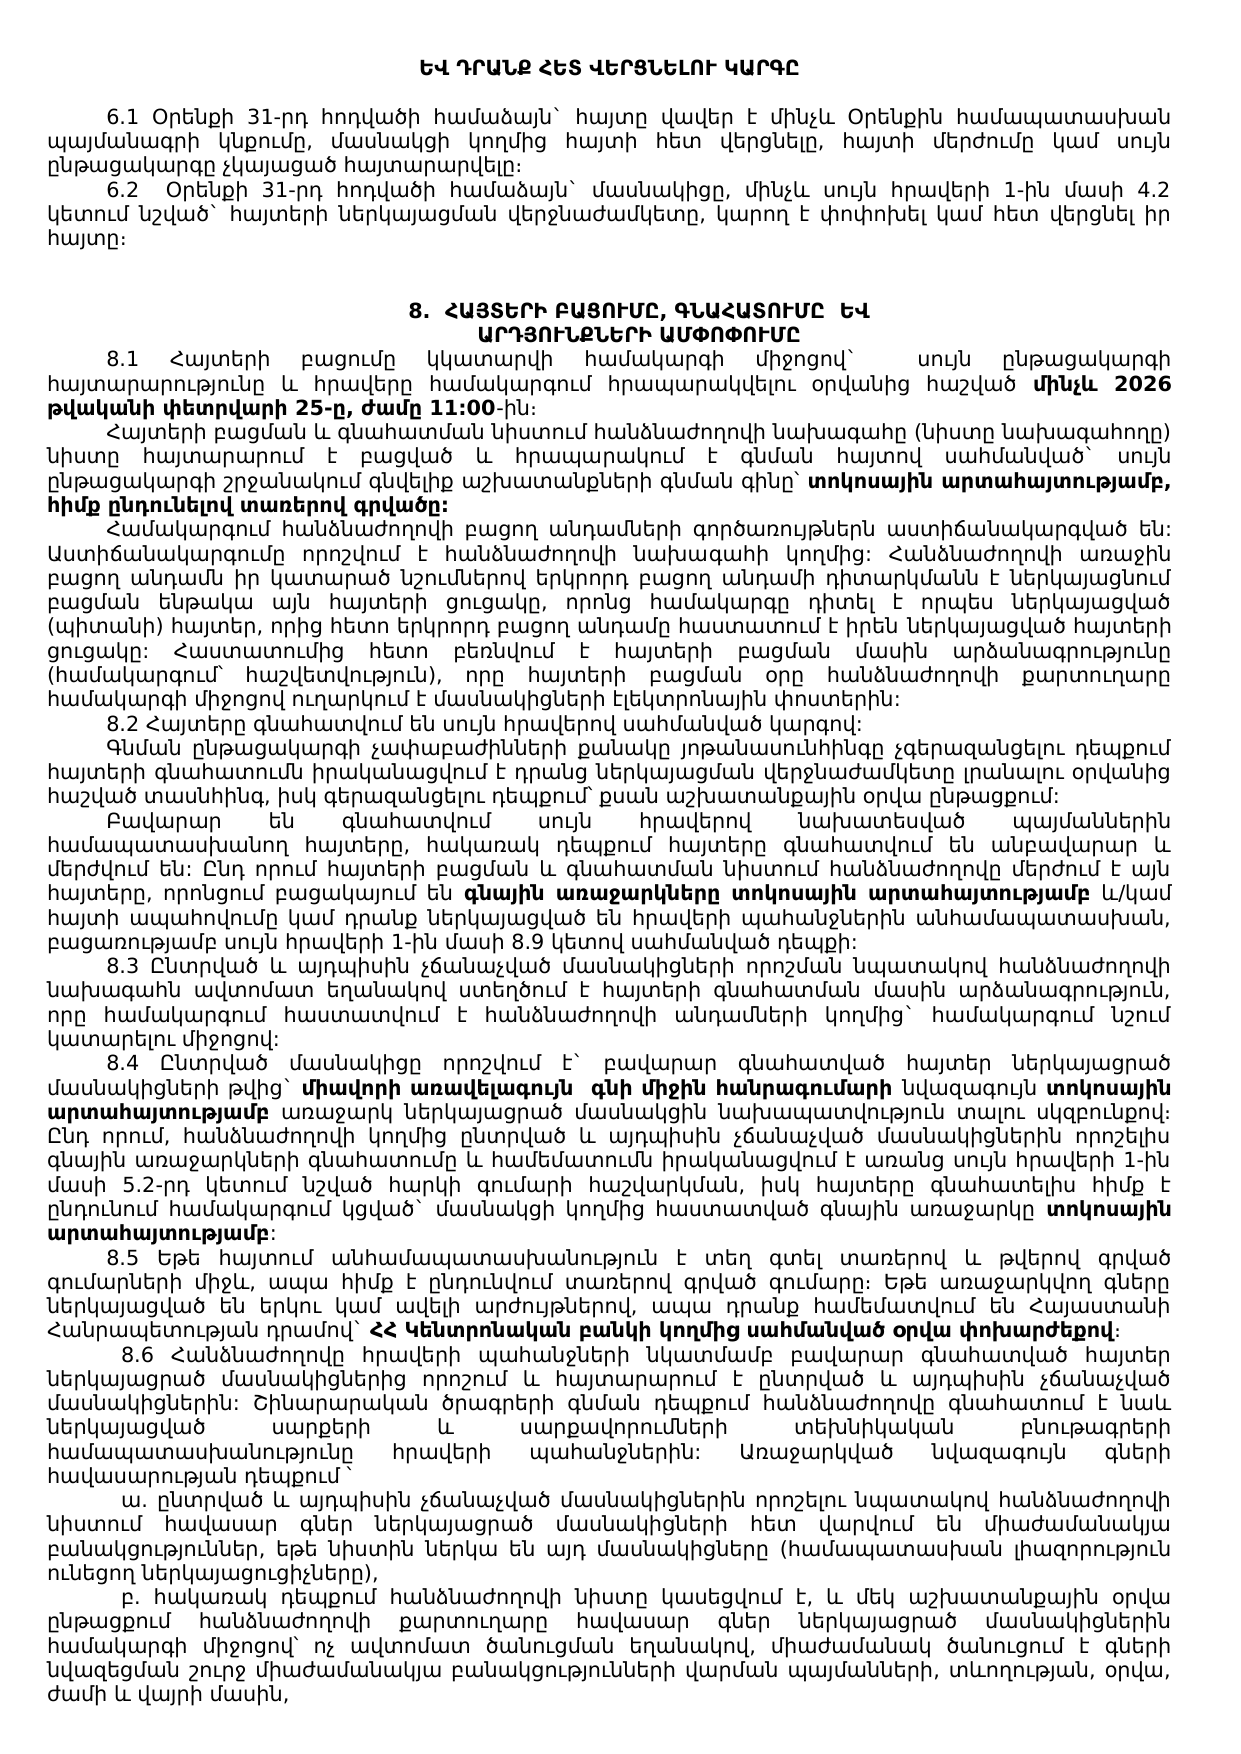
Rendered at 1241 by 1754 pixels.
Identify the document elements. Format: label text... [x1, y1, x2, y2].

text 8.5 Եթե հայտում անհամապատասխանություն է տեղ գտել տառերով և թվերով գրված գումարների միջև, ապա հիմք է ընդունվում տառերով գրված գումարը։ Եթե առաջարկվող գները ներկայացված են երկու կամ ավելի արժույթներով, ապա դրանք համեմատվում են Հայաստանի Հանրապետության դրամով` ՀՀ Կենտրոնական բանկի կողմից սահմանված օրվա փոխարժեքով։ [47, 1246, 1172, 1343]
text ԵՎ ԴՐԱՆՔ ՀԵՏ ՎԵՐՑՆԵԼՈՒ ԿԱՐԳԸ [47, 56, 1172, 81]
text Գնման ընթացակարգի չափաբաժինների քանակը յոթանասունհինգը չգերազանցելու դեպքում հայտերի գնահատումն իրականացվում է դրանց ներկայացման վերջնաժամկետը լրանալու օրվանից հաշված տասնհինգ, իսկ գերազանցելու դեպքում՝ քսան աշխատանքային օրվա ընթացքում: [47, 736, 1172, 809]
text 6.2 Օրենքի 31-րդ հոդվածի համաձայն` մասնակիցը, մինչև սույն հրավերի 1-ին մասի 4.2 կետում նշված` հայտերի ներկայացման վերջնաժամկետը, կարող է փոփոխել կամ հետ վերցնել իր հայտը։ [47, 178, 1172, 250]
text 8.3 Ընտրված և այդպիսին չճանաչված մասնակիցների որոշման նպատակով հանձնաժողովի նախագահն ավտոմատ եղանակով ստեղծում է հայտերի գնահատման մասին արձանագրություն, որը համակարգում հաստատվում է հանձնաժողովի անդամների կողմից` համակարգում նշում կատարելու միջոցով: [47, 954, 1172, 1051]
text 6.1 Օրենքի 31-րդ հոդվածի համաձայն` հայտը վավեր է մինչև Օրենքին համապատասխան պայմանագրի կնքումը, մասնակցի կողմից հայտի հետ վերցնելը, հայտի մերժումը կամ սույն ընթացակարգը չկայացած հայտարարվելը։ [47, 105, 1172, 178]
text ա. ընտրված և այդպիսին չճանաչված մասնակիցներին որոշելու նպատակով հանձնաժողովի նիստում հավասար գներ ներկայացրած մասնակիցների հետ վարվում են միաժամանակյա բանակցություններ, եթե նիստին ներկա են այդ մասնակիցները (համապատասխան լիազորություն ունեցող ներկայացուցիչները), [47, 1488, 1172, 1585]
text Բավարար են գնահատվում սույն հրավերով նախատեսված պայմաններին համապատասխանող հայտերը, հակառակ դեպքում հայտերը գնահատվում են անբավարար և մերժվում են: Ընդ որում հայտերի բացման և գնահատման նիստում հանձնաժողովը մերժում է այն հայտերը, որոնցում բացակայում են գնային առաջարկները տոկոսային արտահայտությամբ և/կամ հայտի ապահովումը կամ դրանք ներկայացված են հրավերի պահանջներին անհամապատասխան, բացառությամբ սույն հրավերի 1-ին մասի 8.9 կետով սահմանված դեպքի: [47, 809, 1172, 954]
text բ. հակառակ դեպքում հանձնաժողովի նիստը կասեցվում է, և մեկ աշխատանքային օրվա ընթացքում հանձնաժողովի քարտուղարը հավասար գներ ներկայացրած մասնակիցներին համակարգի միջոցով՝ ոչ ավտոմատ ծանուցման եղանակով, միաժամանակ ծանուցում է գների նվազեցման շուրջ միաժամանակյա բանակցությունների վարման պայմանների, տևողության, օրվա, ժամի և վայրի մասին, [47, 1585, 1172, 1707]
text 8.1 Հայտերի բացումը կկատարվի համակարգի միջոցով` սույն ընթացակարգի հայտարարությունը և հրավերը համակարգում հրապարակվելու օրվանից հաշված մինչև 2026 թվականի փետրվարի 25-ը, ժամը 11:00-ին։ [47, 347, 1172, 420]
text 8.2 Հայտերը գնահատվում են սույն հրավերով սահմանված կարգով: [47, 712, 1172, 736]
text ԱՐԴՅՈՒՆՔՆԵՐԻ ԱՄՓՈՓՈՒՄԸ [47, 323, 1172, 347]
text 8. ՀԱՅՏԵՐԻ ԲԱՑՈՒՄԸ, ԳՆԱՀԱՏՈՒՄԸ ԵՎ [47, 299, 1172, 323]
text 8.6 Հանձնաժողովը հրավերի պահանջների նկատմամբ բավարար գնահատված հայտեր ներկայացրած մասնակիցներից որոշում և հայտարարում է ընտրված և այդպիսին չճանաչված մասնակիցներին: Շինարարական ծրագրերի գնման դեպքում հանձնաժողովը գնահատում է նաև ներկայացված սարքերի և սարքավորումների տեխնիկական բնութագրերի համապատասխանությունը հրավերի պահանջներին: Առաջարկված նվազագույն գների հավասարության դեպքում ՝ [47, 1343, 1172, 1488]
text Համակարգում հանձնաժողովի բացող անդամների գործառույթներն աստիճանակարգված են: Աստիճանակարգումը որոշվում է հանձնաժողովի նախագահի կողմից: Հանձնաժողովի առաջին բացող անդամն իր կատարած նշումներով երկրորդ բացող անդամի դիտարկմանն է ներկայացնում բացման ենթակա այն հայտերի ցուցակը, որոնց համակարգը դիտել է որպես ներկայացված (պիտանի) հայտեր, որից հետո երկրորդ բացող անդամը հաստատում է իրեն ներկայացված հայտերի ցուցակը: Հաստատումից հետո բեռնվում է հայտերի բացման մասին արձանագրությունը (համակարգում՝ հաշվետվություն), որը հայտերի բացման օրը հանձնաժողովի քարտուղարը համակարգի միջոցով ուղարկում է մասնակիցների էլեկտրոնային փոստերին: [47, 517, 1172, 712]
text 8.4 Ընտրված մասնակիցը որոշվում է` բավարար գնահատված հայտեր ներկայացրած մասնակիցների թվից` միավորի առավելագույն գնի միջին հանրագումարի նվազագույն տոկոսային արտահայտությամբ առաջարկ ներկայացրած մասնակցին նախապատվություն տալու սկզբունքով։ Ընդ որում, հանձնաժողովի կողմից ընտրված և այդպիսին չճանաչված մասնակիցներին որոշելիս գնային առաջարկների գնահատումը և համեմատումն իրականացվում է առանց սույն հրավերի 1-ին մասի 5.2-րդ կետում նշված հարկի գումարի հաշվարկման, իսկ հայտերը գնահատելիս հիմք է ընդունում համակարգում կցված` մասնակցի կողմից հաստատված գնային առաջարկը տոկոսային արտահայտությամբ: [47, 1051, 1172, 1246]
text Հայտերի բացման և գնահատման նիստում հանձնաժողովի նախագահը (նիստը նախագահողը) նիստը հայտարարում է բացված և հրապարակում է գնման հայտով սահմանված` սույն ընթացակարգի շրջանակում գնվելիք աշխատանքների գնման գինը՝ տոկոսային արտահայտությամբ, հիմք ընդունելով տառերով գրվածը: [47, 420, 1172, 517]
